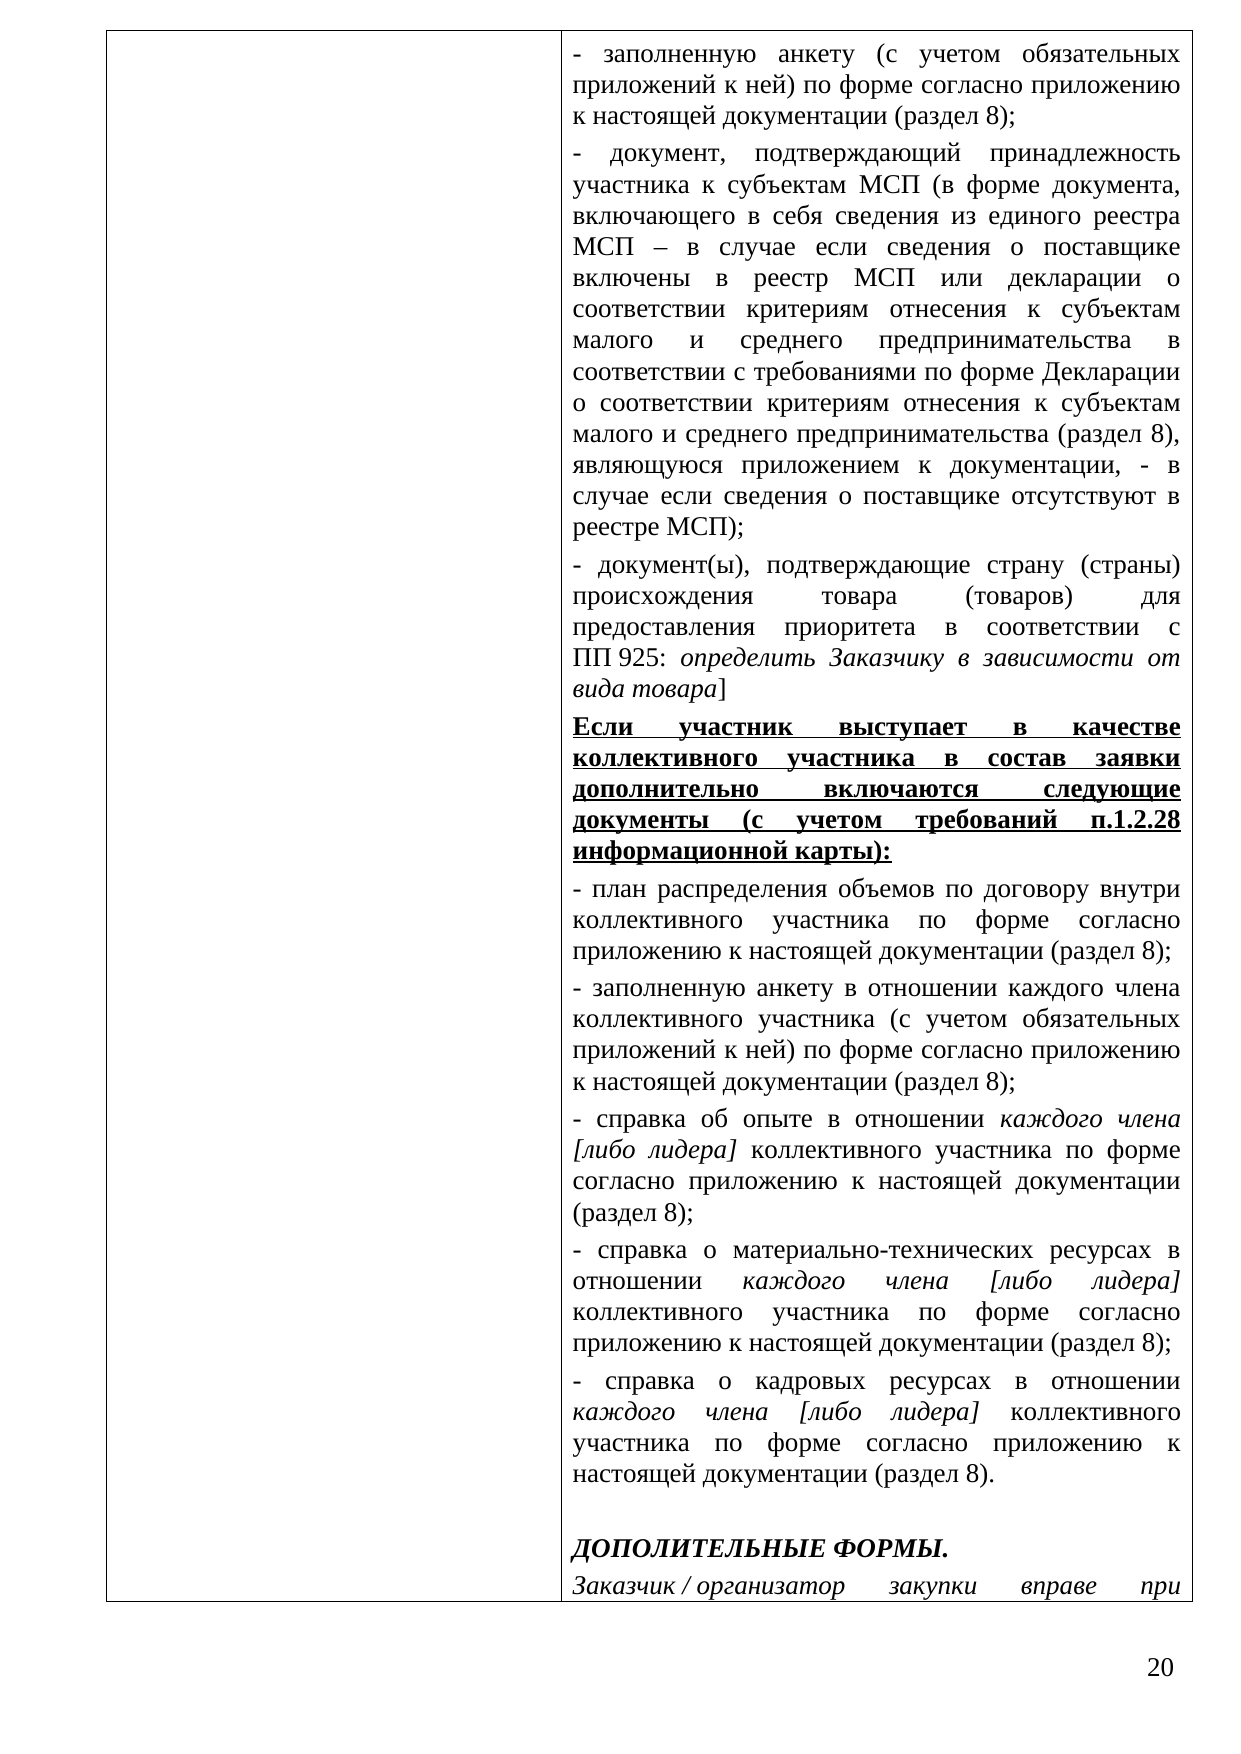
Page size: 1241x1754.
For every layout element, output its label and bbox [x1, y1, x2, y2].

table_cell [107, 31, 561, 1601]
table_cell [562, 31, 1192, 1601]
